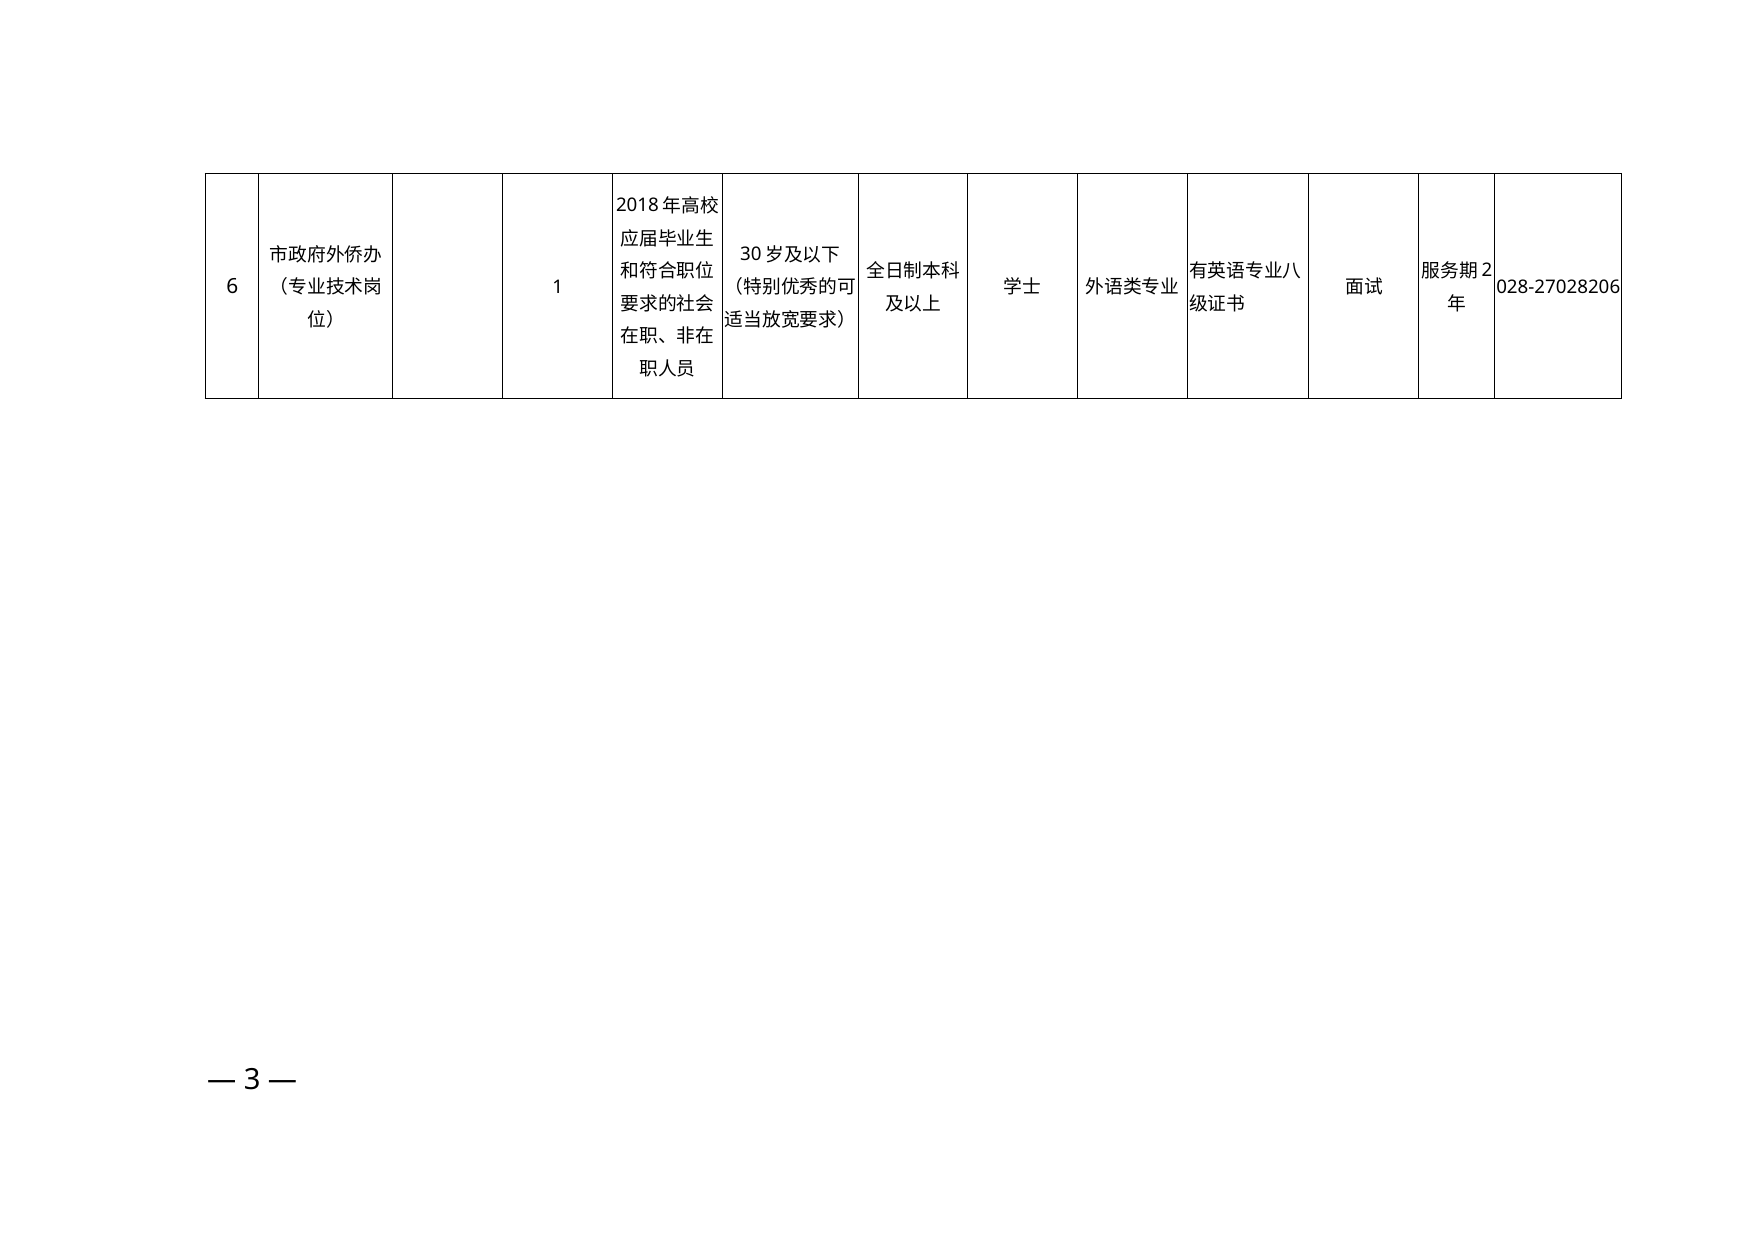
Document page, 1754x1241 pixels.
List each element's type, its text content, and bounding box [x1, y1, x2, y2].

table_cell 全日制本科及以上 [859, 174, 967, 398]
table_cell 面试 [1309, 174, 1418, 398]
table_cell [393, 174, 502, 398]
table_cell 6 [206, 174, 258, 398]
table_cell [613, 174, 722, 398]
table_cell 028-27028206 [1495, 174, 1621, 398]
table_cell 外语类专业 [1078, 174, 1187, 398]
table_cell 市政府外侨办（专业技术岗位） [259, 174, 392, 398]
table_cell 有英语专业八级证书 [1188, 174, 1308, 398]
table_cell 学士 [968, 174, 1077, 398]
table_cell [723, 174, 858, 398]
table_cell 服务期2年 [1419, 174, 1494, 398]
table_cell 1 [503, 174, 612, 398]
